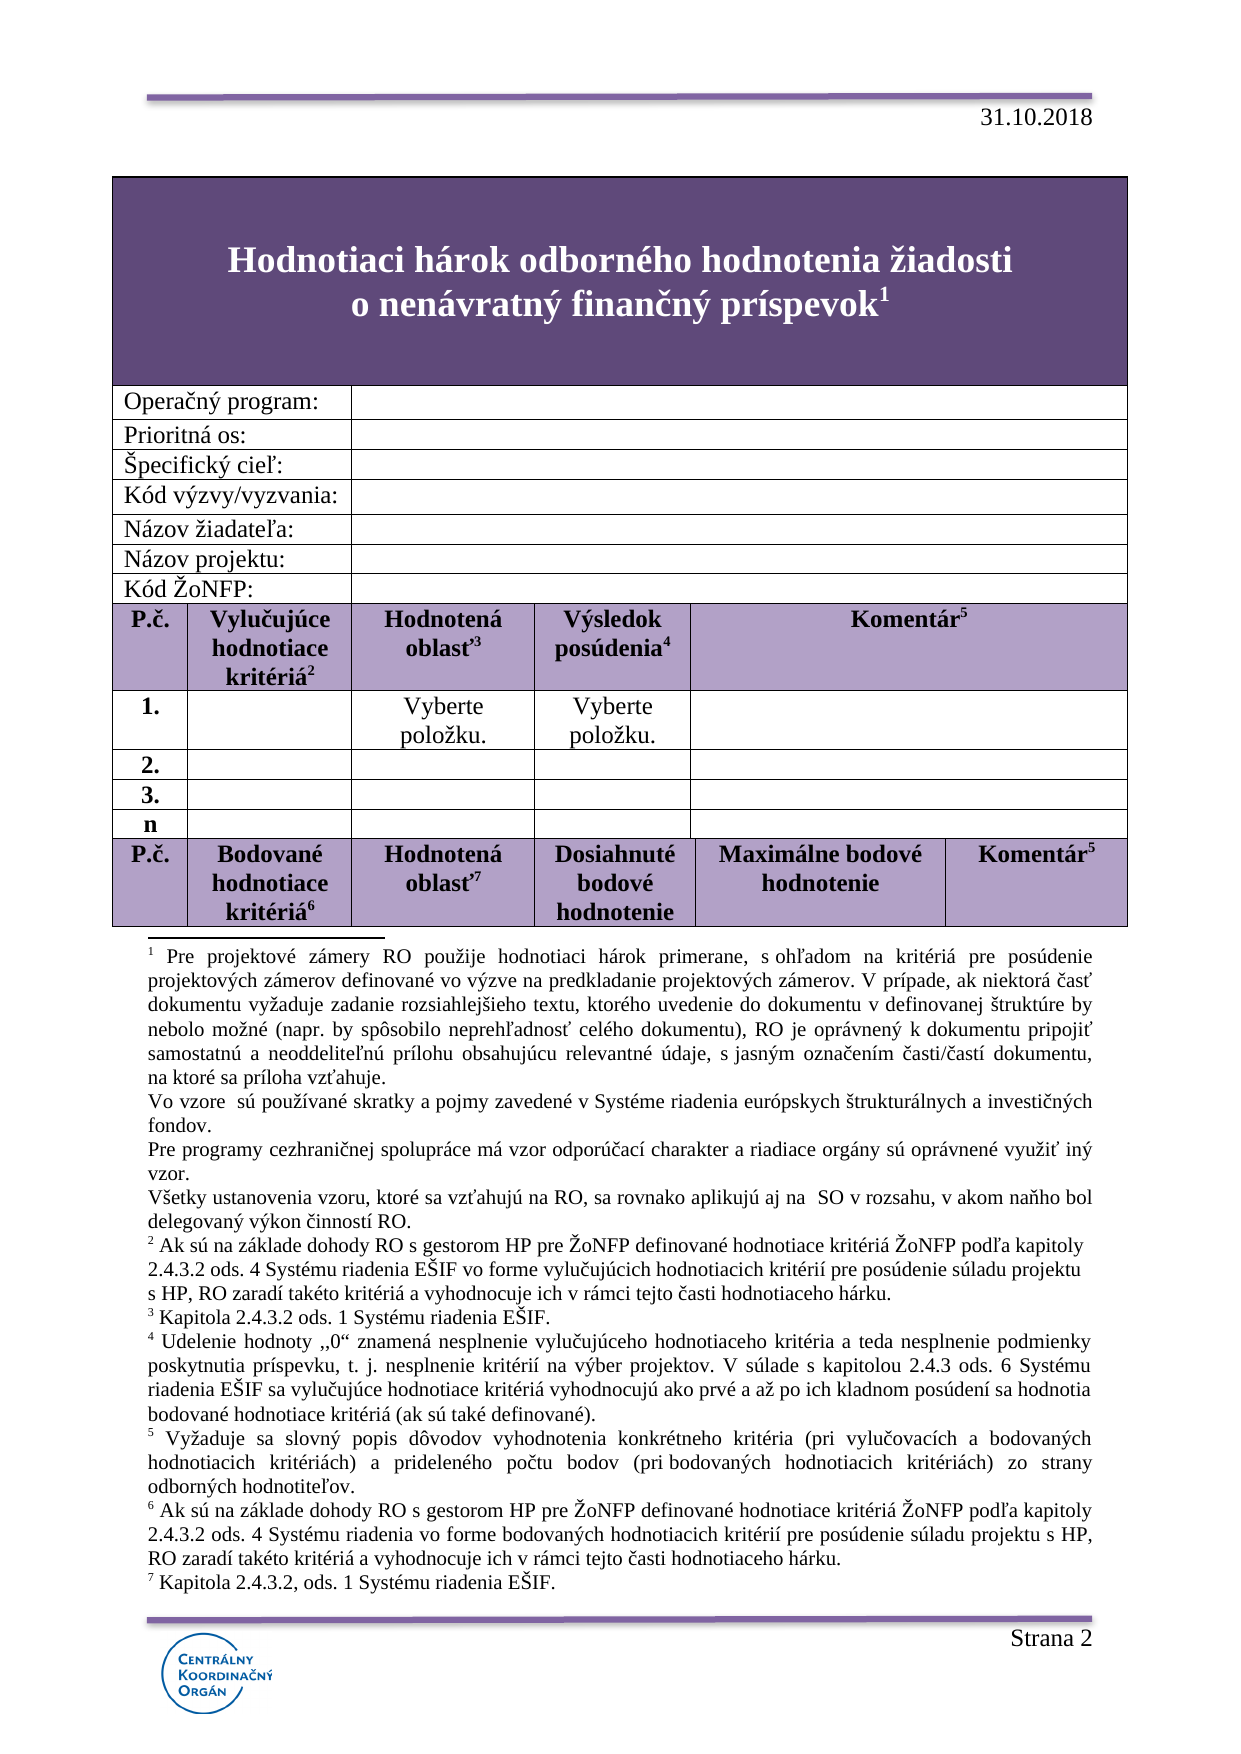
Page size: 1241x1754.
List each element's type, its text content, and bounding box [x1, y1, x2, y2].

table_cell 2. [113, 750, 187, 779]
table_cell [535, 810, 690, 838]
table_cell 3. [113, 780, 187, 808]
table_cell Špecifický cieľ: [113, 450, 351, 479]
picture [159, 1631, 272, 1713]
table_cell P.č. [113, 839, 187, 926]
table_cell Komentár [691, 604, 1127, 690]
table_cell [188, 780, 351, 808]
table_cell Názov projektu: [113, 545, 351, 573]
table_cell [188, 810, 351, 838]
table_cell Prioritná os: [113, 420, 351, 449]
table_cell n [113, 810, 187, 838]
table_cell [352, 515, 1127, 543]
table_cell [188, 750, 351, 779]
table_cell [352, 574, 1127, 603]
table_cell [352, 750, 534, 779]
table_cell Operačný program: [113, 386, 351, 419]
table_cell [352, 450, 1127, 479]
table_cell Hodnotená oblasť [352, 604, 534, 690]
table_cell [535, 780, 690, 808]
table_cell 1. [113, 691, 187, 749]
table_cell Dosiahnuté bodové hodnotenie [535, 839, 695, 926]
table_cell Názov žiadateľa: [113, 515, 351, 543]
table_cell P.č. [113, 604, 187, 690]
table_cell [352, 810, 534, 838]
table_cell [691, 691, 1127, 749]
table_cell [352, 420, 1127, 449]
table_cell Kód ŽoNFP: [113, 574, 351, 603]
table_cell [352, 780, 534, 808]
table_cell Bodované hodnotiace kritériá [188, 839, 351, 926]
table_header Hodnotiaci hárok odborného hodnotenia žiadosti o nenávratný finančný príspevok [113, 178, 1127, 385]
table_cell [352, 386, 1127, 419]
table_cell Vylučujúce hodnotiace kritériá [188, 604, 351, 690]
table_cell [691, 750, 1127, 779]
table_cell Hodnotená oblasť [352, 839, 534, 926]
table_cell [188, 691, 351, 749]
table_cell Komentár5 [946, 839, 1127, 926]
table_cell Výsledok posúdenia [535, 604, 690, 690]
table_cell Maximálne bodové hodnotenie [696, 839, 945, 926]
table_cell [352, 545, 1127, 573]
table_cell [352, 480, 1127, 513]
table_cell [691, 810, 1127, 838]
table_cell [691, 780, 1127, 808]
table_cell Kód výzvy/vyzvania: [113, 480, 351, 513]
table_cell [535, 750, 690, 779]
